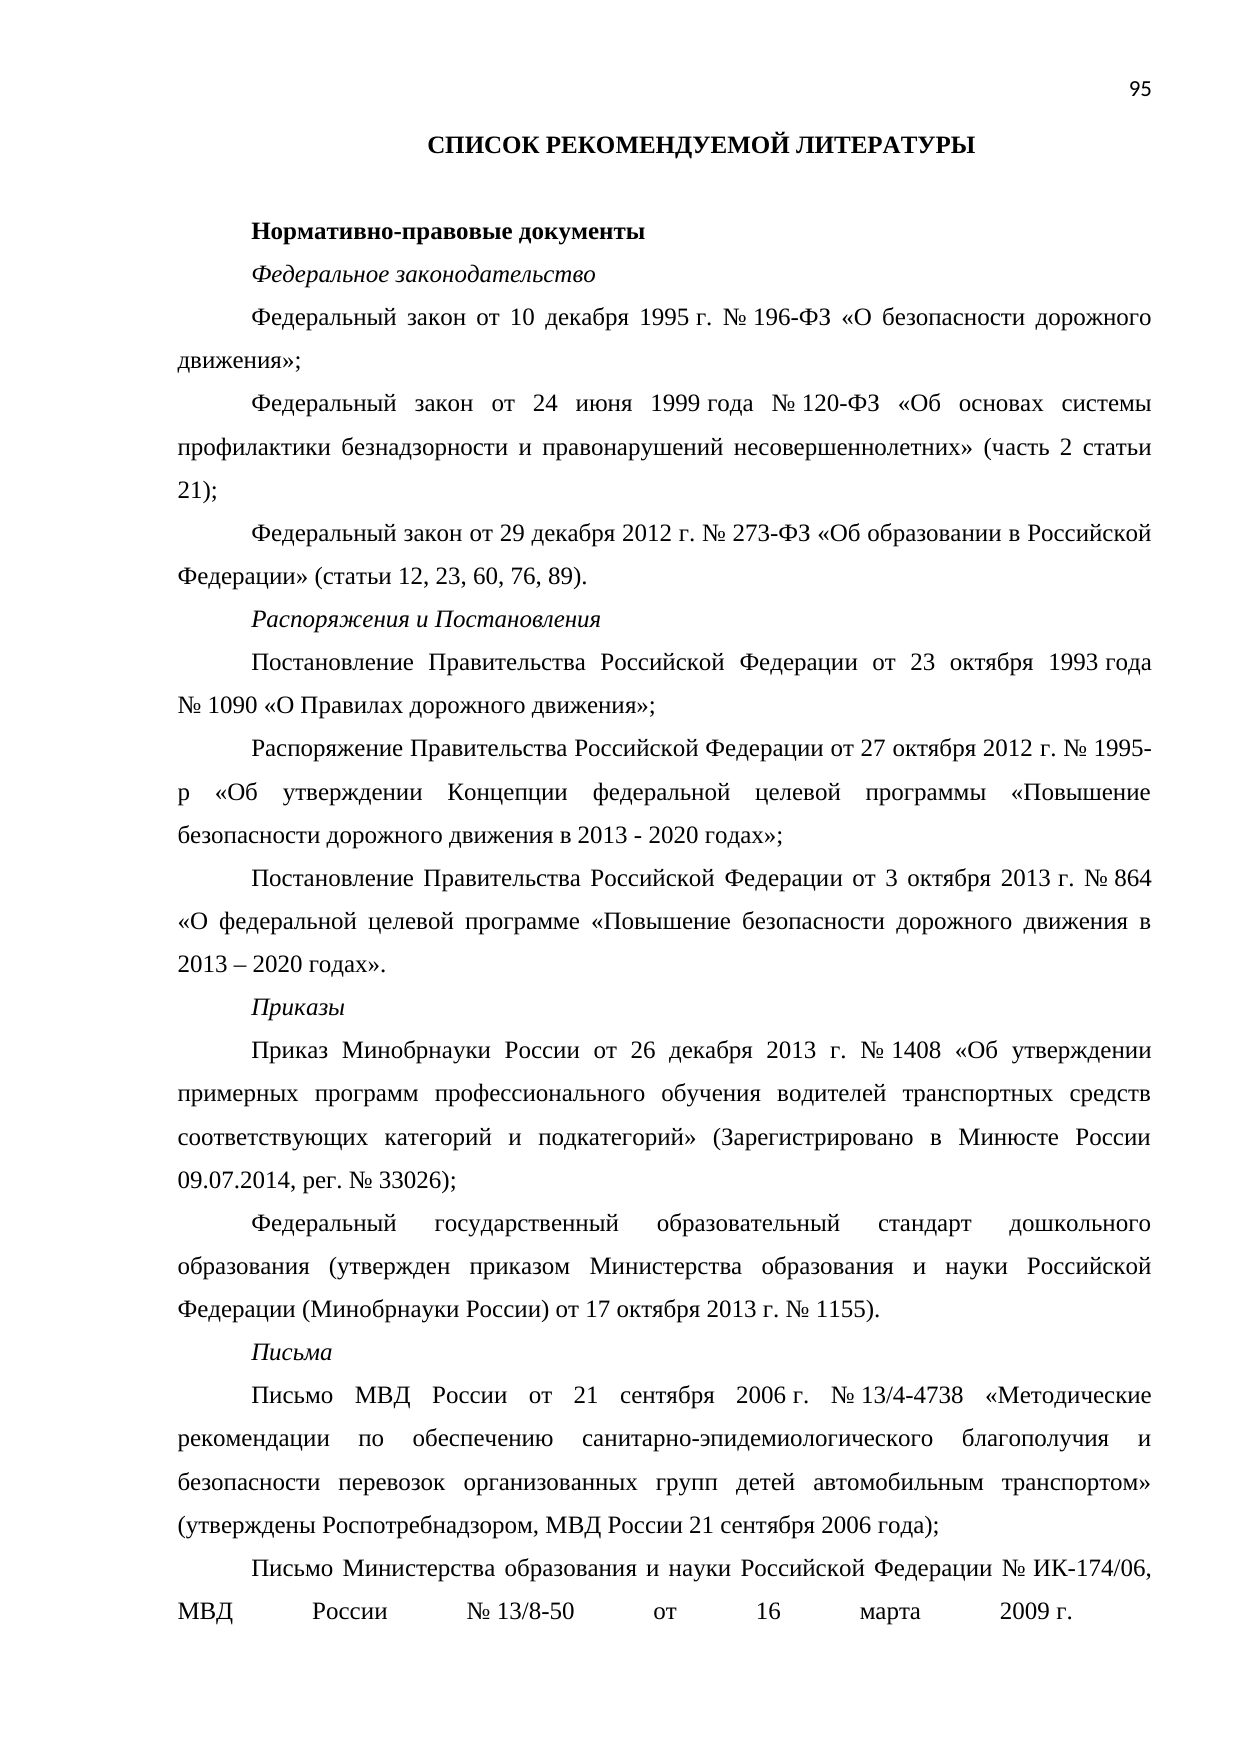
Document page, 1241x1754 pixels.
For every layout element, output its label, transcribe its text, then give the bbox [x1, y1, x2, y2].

text Письмо МВД России от 21 сентября 2006 г. № 13/4-4738 «Методические рекомендации по обеспечению санитарно-эпидемиологического благополучия и безопасности перевозок организованных групп детей автомобильным транспортом» (утверждены Роспотребнадзором, МВД России 21 сентября 2006 года); [177, 1380, 1152, 1538]
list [177, 1553, 1152, 1625]
text Распоряжение Правительства Российской Федерации от 27 октября 2012 г. № 1995-р «Об утверждении Концепции федеральной целевой программы «Повышение безопасности дорожного движения в 2013 - 2020 годах»; [177, 733, 1152, 848]
text Письма [177, 1337, 1152, 1366]
text СПИСОК РЕКОМЕНДУЕМОЙ ЛИТЕРАТУРЫ [177, 130, 1152, 158]
text Приказы [177, 992, 1152, 1021]
text Нормативно-правовые документы [177, 216, 1152, 245]
text Постановление Правительства Российской Федерации от 23 октября 1993 года № 1090 «О Правилах дорожного движения»; [177, 647, 1152, 719]
text Федеральное законодательство [177, 259, 1152, 288]
text Федеральный закон от 29 декабря 2012 г. № 273-ФЗ «Об образовании в Российской Федерации» (статьи 12, 23, 60, 76, 89). [177, 518, 1152, 590]
text Федеральный закон от 24 июня 1999 года № 120-ФЗ «Об основах системы профилактики безнадзорности и правонарушений несовершеннолетних» (часть 2 статьи 21); [177, 388, 1152, 503]
text Федеральный государственный образовательный стандарт дошкольного образования (утвержден приказом Министерства образования и науки Российской Федерации (Минобрнауки России) от 17 октября 2013 г. № 1155). [177, 1208, 1152, 1323]
text Распоряжения и Постановления [177, 604, 1152, 633]
text Постановление Правительства Российской Федерации от 3 октября 2013 г. № 864 «О федеральной целевой программе «Повышение безопасности дорожного движения в 2013 – 2020 годах». [177, 863, 1152, 978]
text Федеральный закон от 10 декабря 1995 г. № 196-ФЗ «О безопасности дорожного движения»; [177, 302, 1152, 374]
text Приказ Минобрнауки России от 26 декабря 2013 г. № 1408 «Об утверждении примерных программ профессионального обучения водителей транспортных средств соответствующих категорий и подкатегорий» (Зарегистрировано в Минюсте России 09.07.2014, рег. № 33026); [177, 1035, 1152, 1193]
